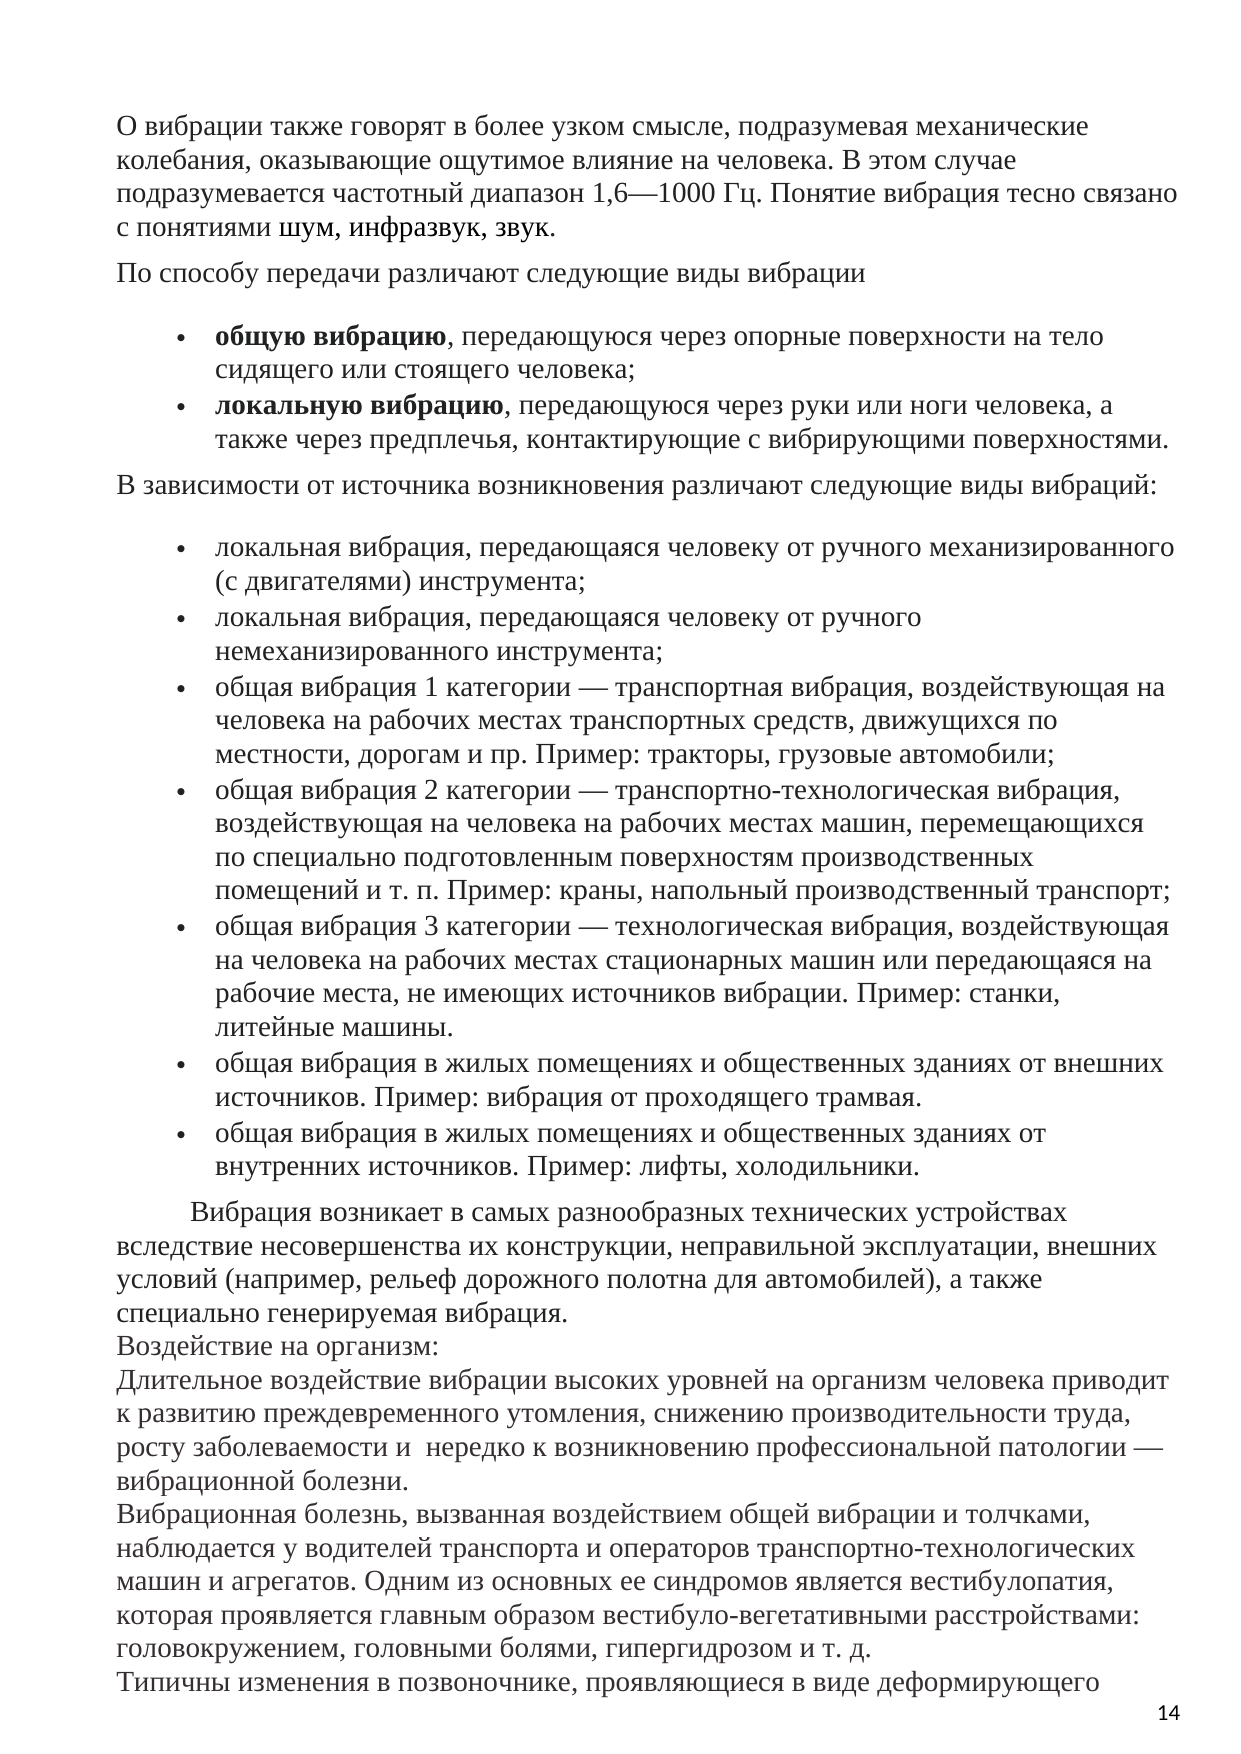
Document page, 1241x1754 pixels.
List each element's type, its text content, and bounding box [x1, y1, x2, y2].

list локальная вибрация, передающаяся человеку от ручного немеханизированного инструмента; [177, 599, 1180, 666]
list общая вибрация 2 категории — транспортно-технологическая вибрация, воздействующая на человека на рабочих местах машин, перемещающихся по специально подготовленным поверхностям производственных помещений и т. п. Пример: краны, напольный производственный транспорт; [177, 772, 1180, 906]
list локальная вибрация, передающаяся человеку от ручного механизированного (с двигателями) инструмента; [177, 529, 1180, 597]
list общая вибрация 3 категории — технологическая вибрация, воздействующая на человека на рабочих местах стационарных машин или передающаяся на рабочие места, не имеющих источников вибрации. Пример: станки, литейные машины. [177, 908, 1180, 1043]
list общую вибрацию, передающуюся через опорные поверхности на тело сидящего или стоящего человека; [177, 318, 1180, 385]
list общая вибрация 1 категории — транспортная вибрация, воздействующая на человека на рабочих местах транспортных средств, движущихся по местности, дорогам и пр. Пример: тракторы, грузовые автомобили; [177, 669, 1180, 769]
text В зависимости от источника возникновения различают следующие виды вибраций: [116, 467, 1180, 500]
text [116, 1194, 1180, 1697]
list общая вибрация в жилых помещениях и общественных зданиях от внутренних источников. Пример: лифты, холодильники. [177, 1115, 1180, 1182]
list общая вибрация в жилых помещениях и общественных зданиях от внешних источников. Пример: вибрация от проходящего трамвая. [177, 1045, 1180, 1112]
list локальную вибрацию, передающуюся через руки или ноги человека, а также через предплечья, контактирующие с вибрирующими поверхностями. [177, 387, 1180, 454]
text О вибрации также говорят в более узком смысле, подразумевая механические колебания, оказывающие ощутимое влияние на человека. В этом случае подразумевается частотный диапазон 1,6—1000 Гц. Понятие вибрация тесно связано с понятиями шум, инфразвук, звук. [116, 108, 1180, 242]
text По способу передачи различают следующие виды вибрации [116, 255, 1180, 288]
